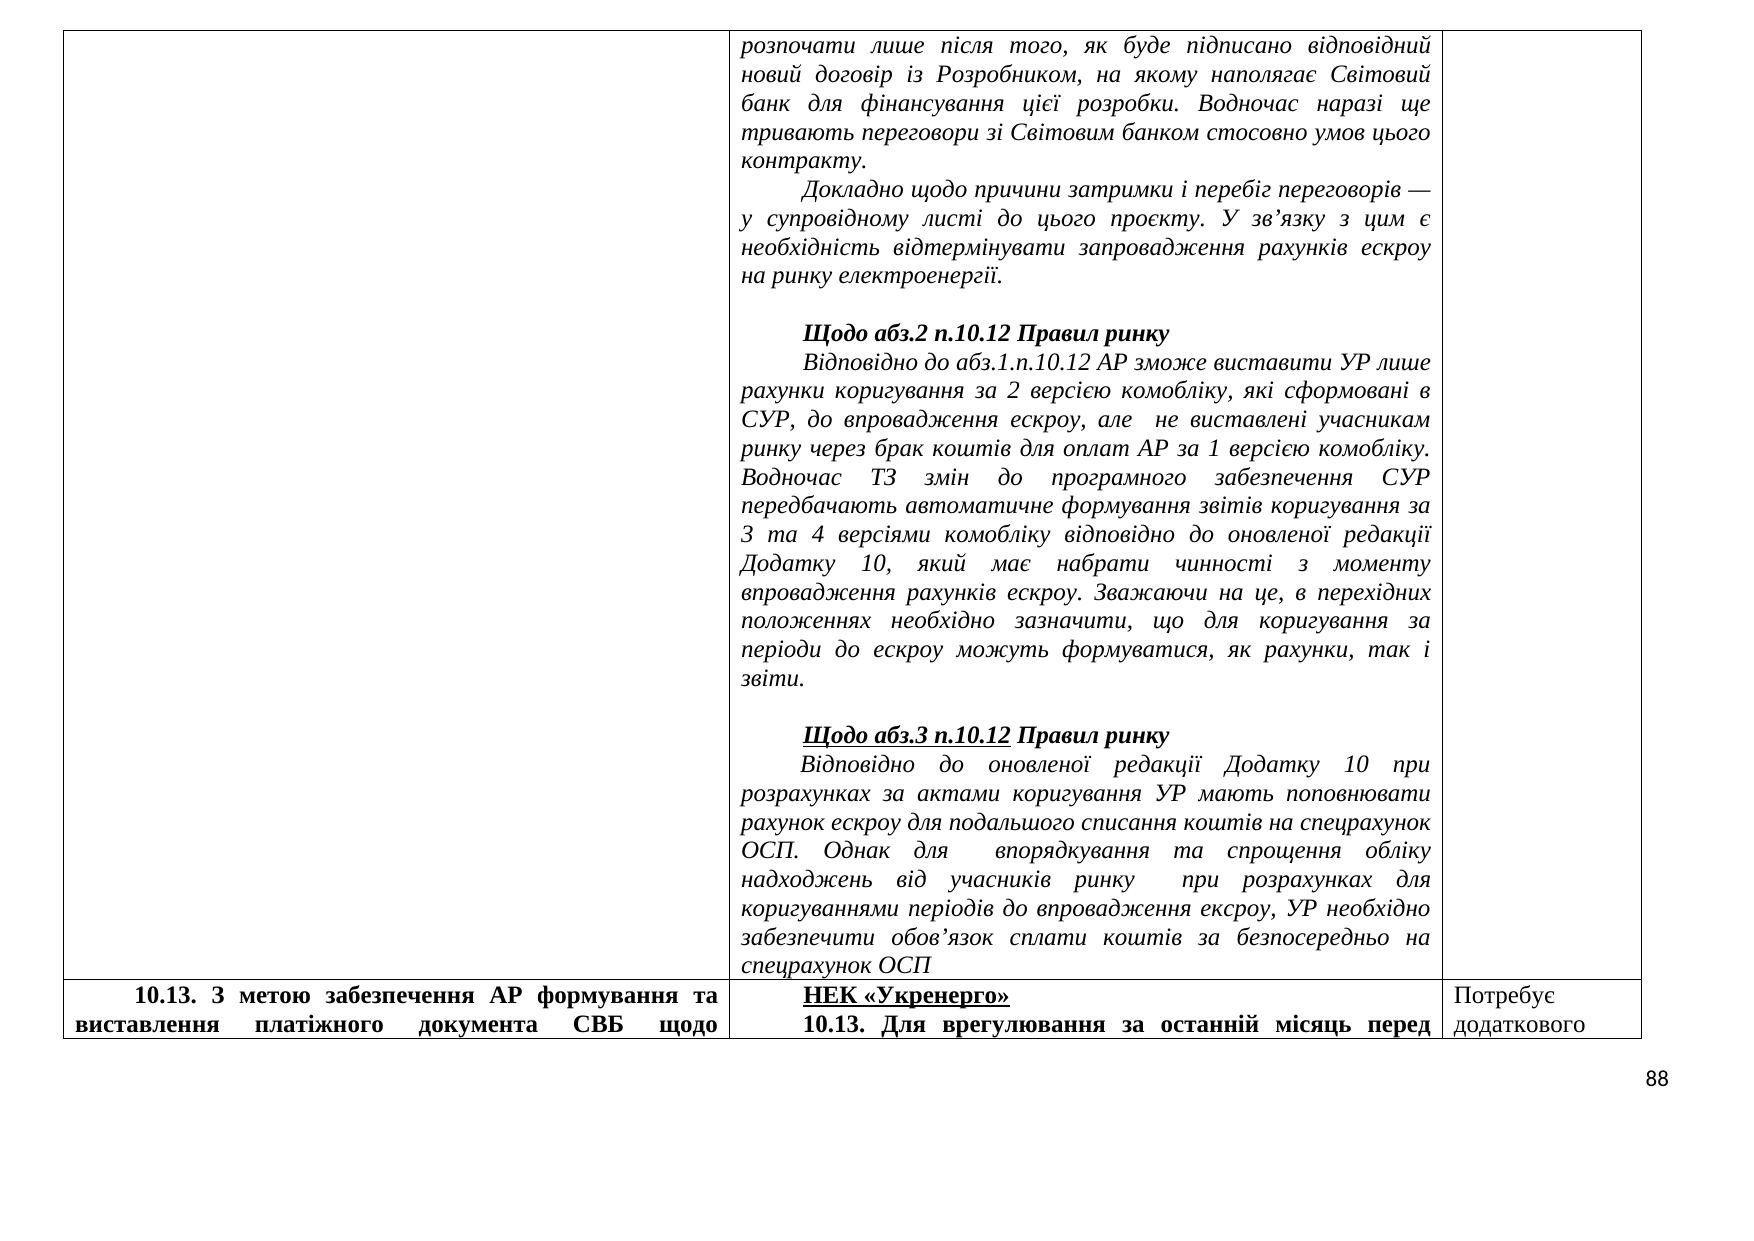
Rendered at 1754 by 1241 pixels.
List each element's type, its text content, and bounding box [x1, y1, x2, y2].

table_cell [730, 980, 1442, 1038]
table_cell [64, 31, 729, 979]
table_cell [1443, 31, 1641, 979]
table_cell Потребує додаткового обговорення [1555, 980, 1641, 1038]
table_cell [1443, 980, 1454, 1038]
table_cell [64, 980, 729, 1038]
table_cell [730, 31, 1442, 979]
